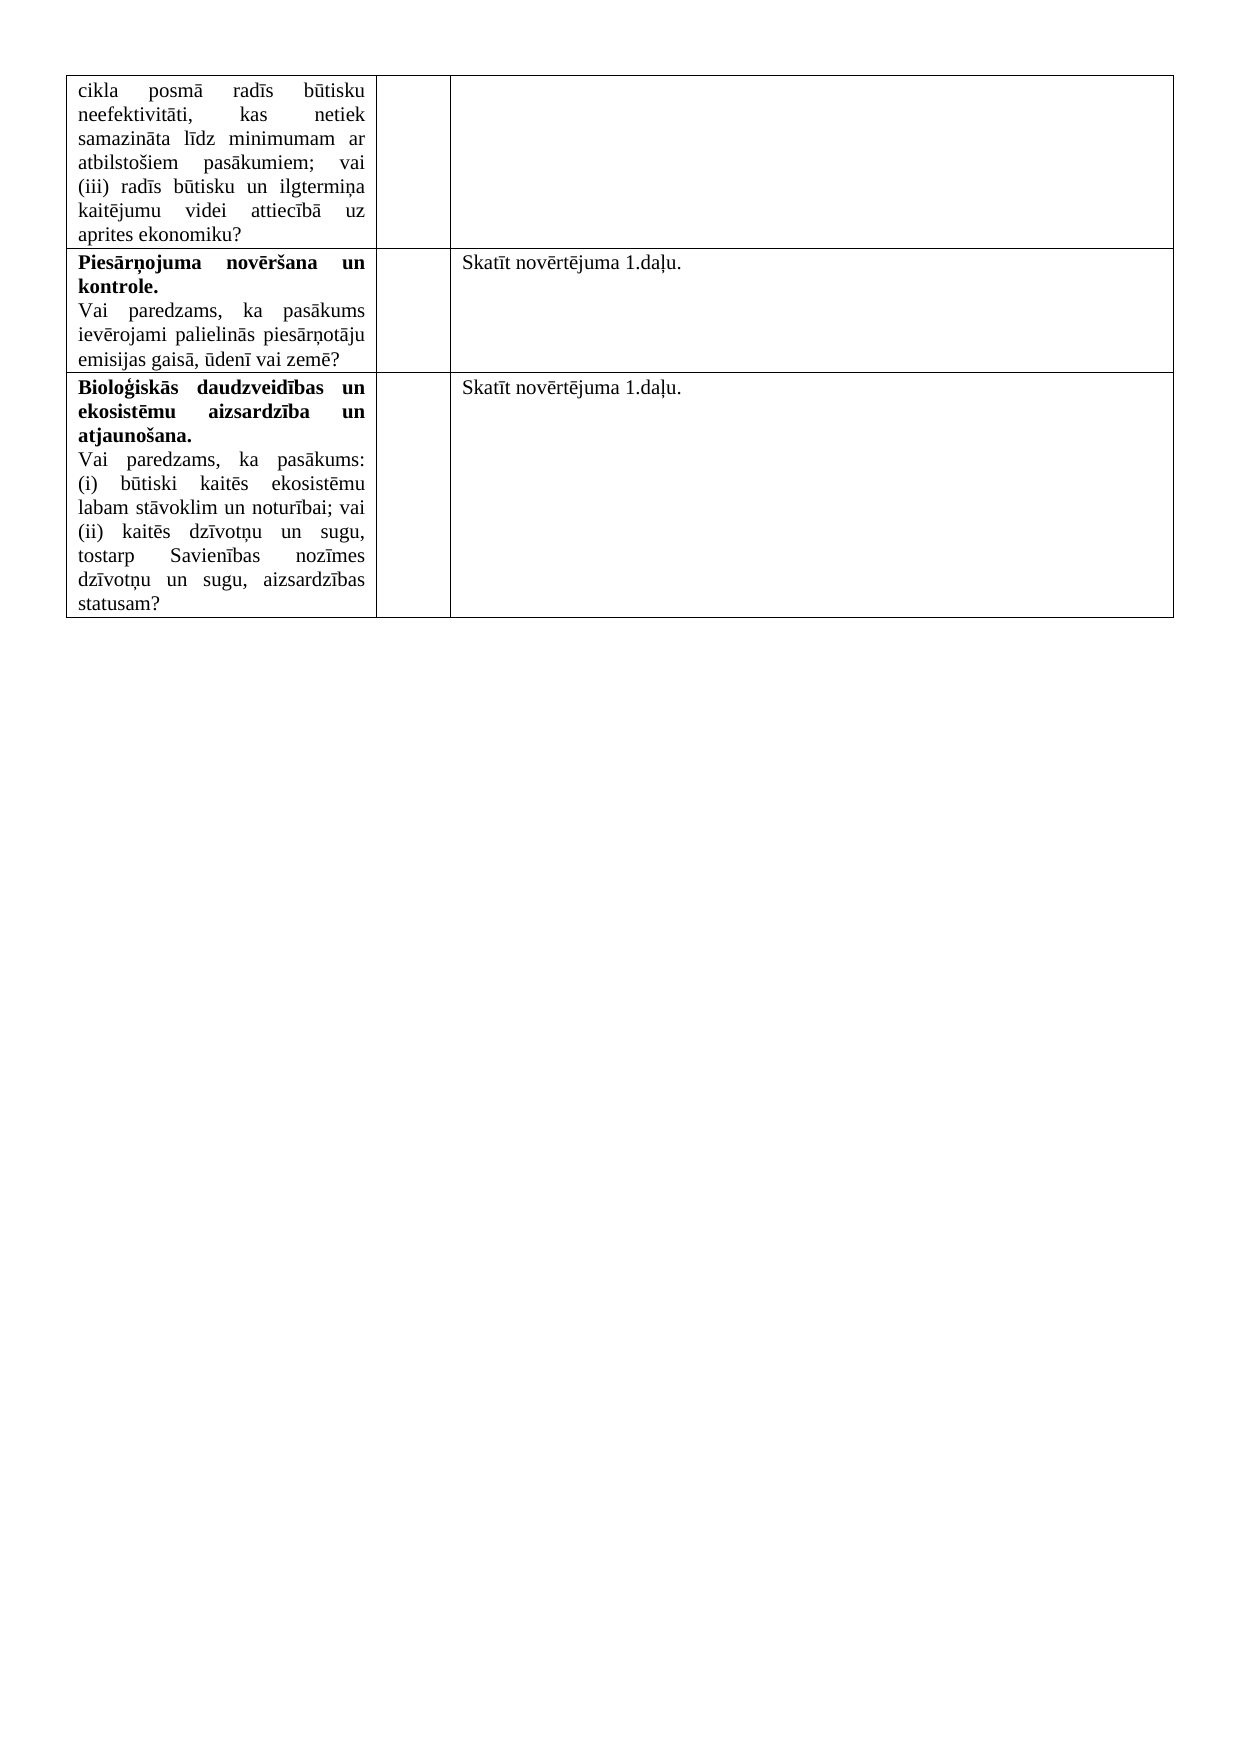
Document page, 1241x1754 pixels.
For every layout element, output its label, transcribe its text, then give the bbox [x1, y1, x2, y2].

table_cell Skatīt novērtējuma 1.daļu. [451, 249, 1173, 372]
table_cell Bioloģiskās daudzveidības un ekosistēmu aizsardzība un atjaunošana. Vai paredzams, ka pasākums: (i) būtiski kaitēs ekosistēmu labam stāvoklim un noturībai; vai (ii) kaitēs dzīvotņu un sugu, tostarp Savienības nozīmes dzīvotņu un sugu, aizsardzības statusam? [67, 373, 376, 617]
table_cell Piesārņojuma novēršana un kontrole. Vai paredzams, ka pasākums ievērojami palielinās piesārņotāju emisijas gaisā, ūdenī vai zemē? [67, 249, 376, 372]
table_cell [451, 76, 1173, 248]
table_cell Skatīt novērtējuma 1.daļu. [451, 373, 1173, 617]
table_cell [377, 249, 450, 372]
table_cell [377, 373, 450, 617]
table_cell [67, 76, 376, 248]
table_cell [377, 76, 450, 248]
